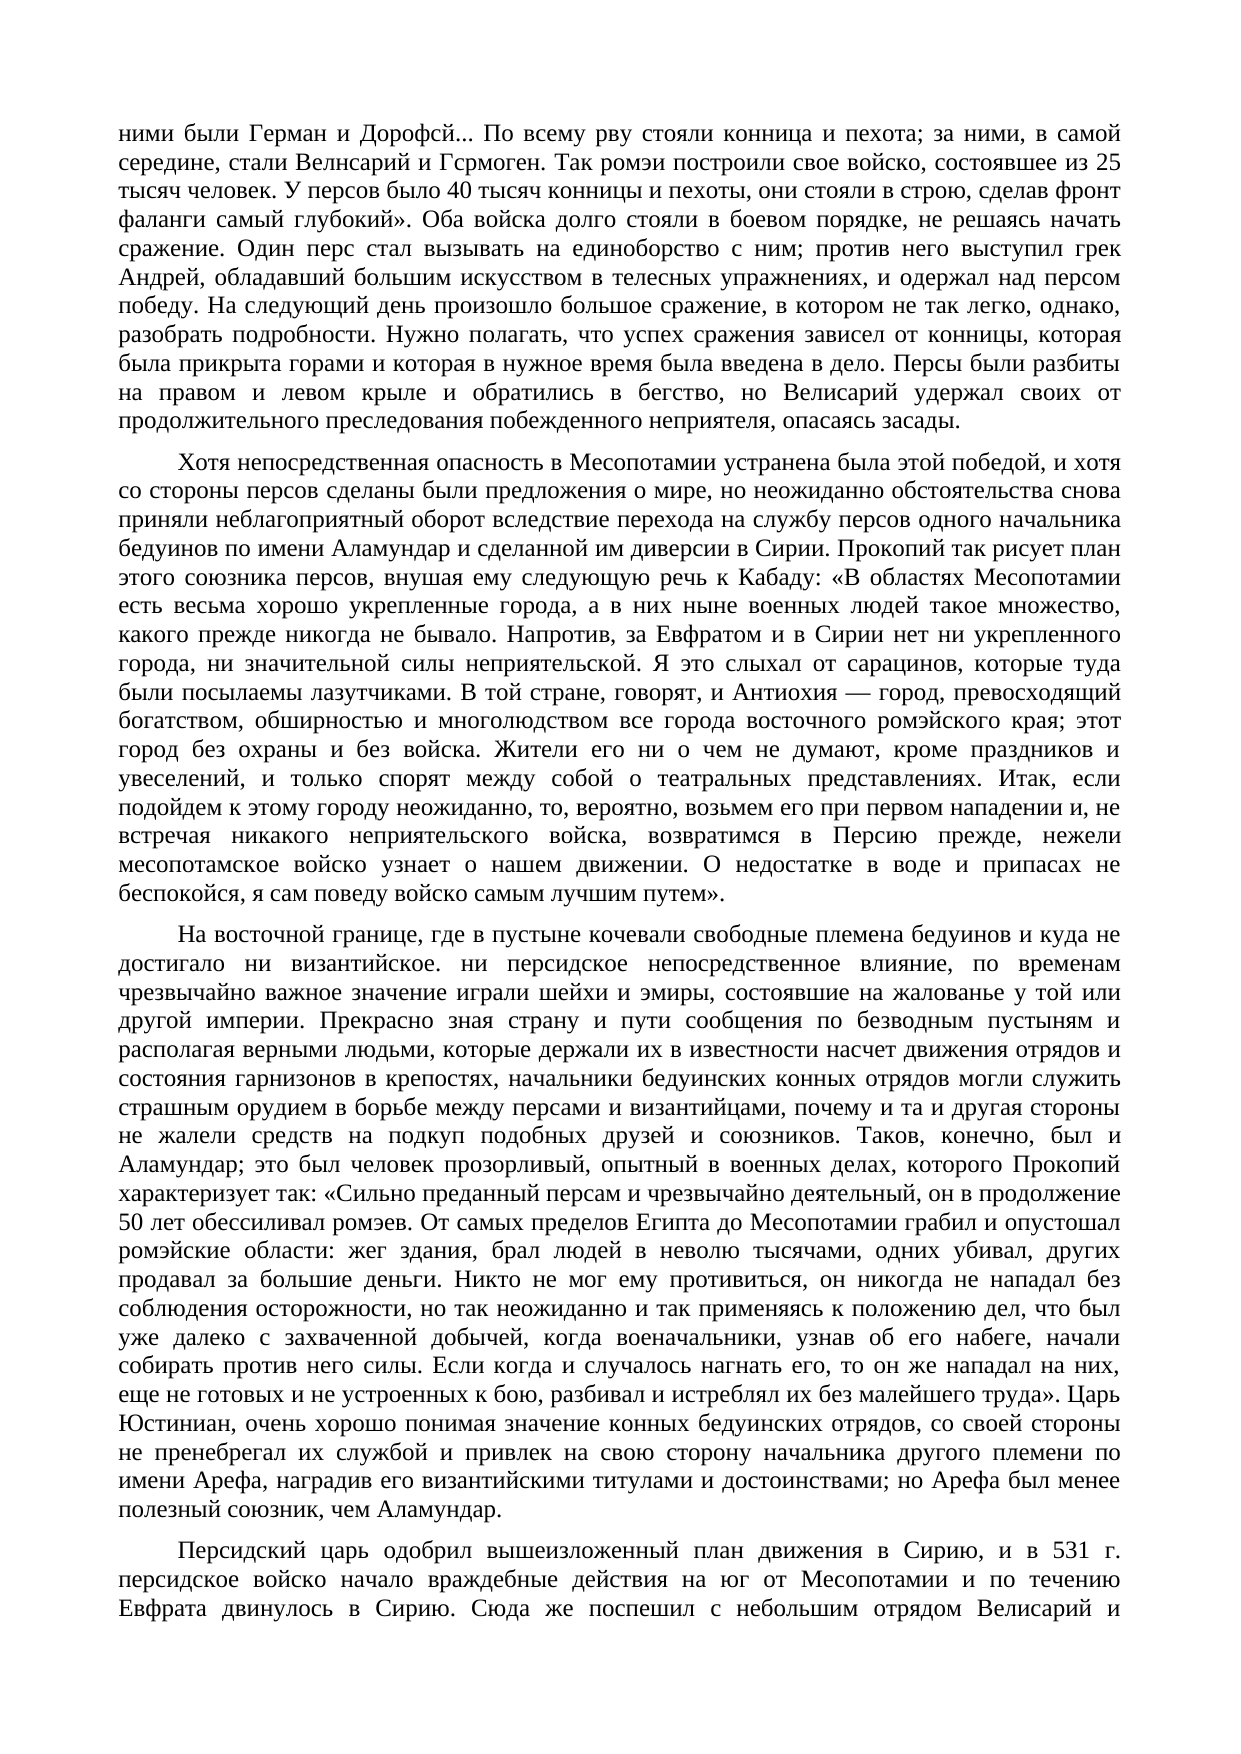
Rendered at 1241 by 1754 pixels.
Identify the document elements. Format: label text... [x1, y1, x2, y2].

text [118, 1536, 1122, 1622]
text Хотя непосредственная опасность в Месопотамии устранена была этой победой, и хотя со стороны персов сделаны были предложения о мире, но неожиданно обстоятельства снова приняли неблагоприятный оборот вследствие перехода на службу персов одного начальника бедуинов по имени Аламундар и сделанной им диверсии в Сирии. Прокопий так рисует план этого союзника персов, внушая ему следующую речь к Кабаду: «В областях Месопотамии есть весьма хорошо укрепленные города, а в них ныне военных людей такое множество, какого прежде никогда не бывало. Напротив, за Евфратом и в Сирии нет ни укрепленного города, ни значительной силы неприятельской. Я это слыхал от сарацинов, которые туда были посылаемы лазутчиками. В той стране, говорят, и Антиохия — город, превосходящий богатством, обширностью и многолюдством все города восточного ромэйского края; этот город без охраны и без войска. Жители его ни о чем не думают, кроме праздников и увеселений, и только спорят между собой о театральных представлениях. Итак, если подойдем к этому городу неожиданно, то, вероятно, возьмем его при первом нападении и, не встречая никакого неприятельского войска, возвратимся в Персию прежде, нежели месопотамское войско узнает о нашем движении. О недостатке в воде и припасах не беспокойся, я сам поведу войско самым лучшим путем». [118, 447, 1122, 907]
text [118, 118, 1122, 434]
text На восточной границе, где в пустыне кочевали свободные племена бедуинов и куда не достигало ни византийское. ни персидское непосредственное влияние, по временам чрезвычайно важное значение играли шейхи и эмиры, состоявшие на жалованье у той или другой империи. Прекрасно зная страну и пути сообщения по безводным пустыням и располагая верными людьми, которые держали их в известности насчет движения отрядов и состояния гарнизонов в крепостях, начальники бедуинских конных отрядов могли служить страшным орудием в борьбе между персами и византийцами, почему и та и другая стороны не жалели средств на подкуп подобных друзей и союзников. Таков, конечно, был и Аламундар; это был человек прозорливый, опытный в военных делах, которого Прокопий характеризует так: «Сильно преданный персам и чрезвычайно деятельный, он в продолжение 50 лет обессиливал ромэев. От самых пределов Египта до Месопотамии грабил и опустошал ромэйские области: жег здания, брал людей в неволю тысячами, одних убивал, других продавал за большие деньги. Никто не мог ему противиться, он никогда не нападал без соблюдения осторожности, но так неожиданно и так применяясь к положению дел, что был уже далеко с захваченной добычей, когда военачальники, узнав об его набеге, начали собирать против него силы. Если когда и случалось нагнать его, то он же нападал на них, еще не готовых и не устроенных к бою, разбивал и истреблял их без малейшего труда». Царь Юстиниан, очень хорошо понимая значение конных бедуинских отрядов, со своей стороны не пренебрегал их службой и привлек на свою сторону начальника другого племени по имени Арефа, наградив его византийскими титулами и достоинствами; но Арефа был менее полезный союзник, чем Аламундар. [118, 919, 1122, 1523]
